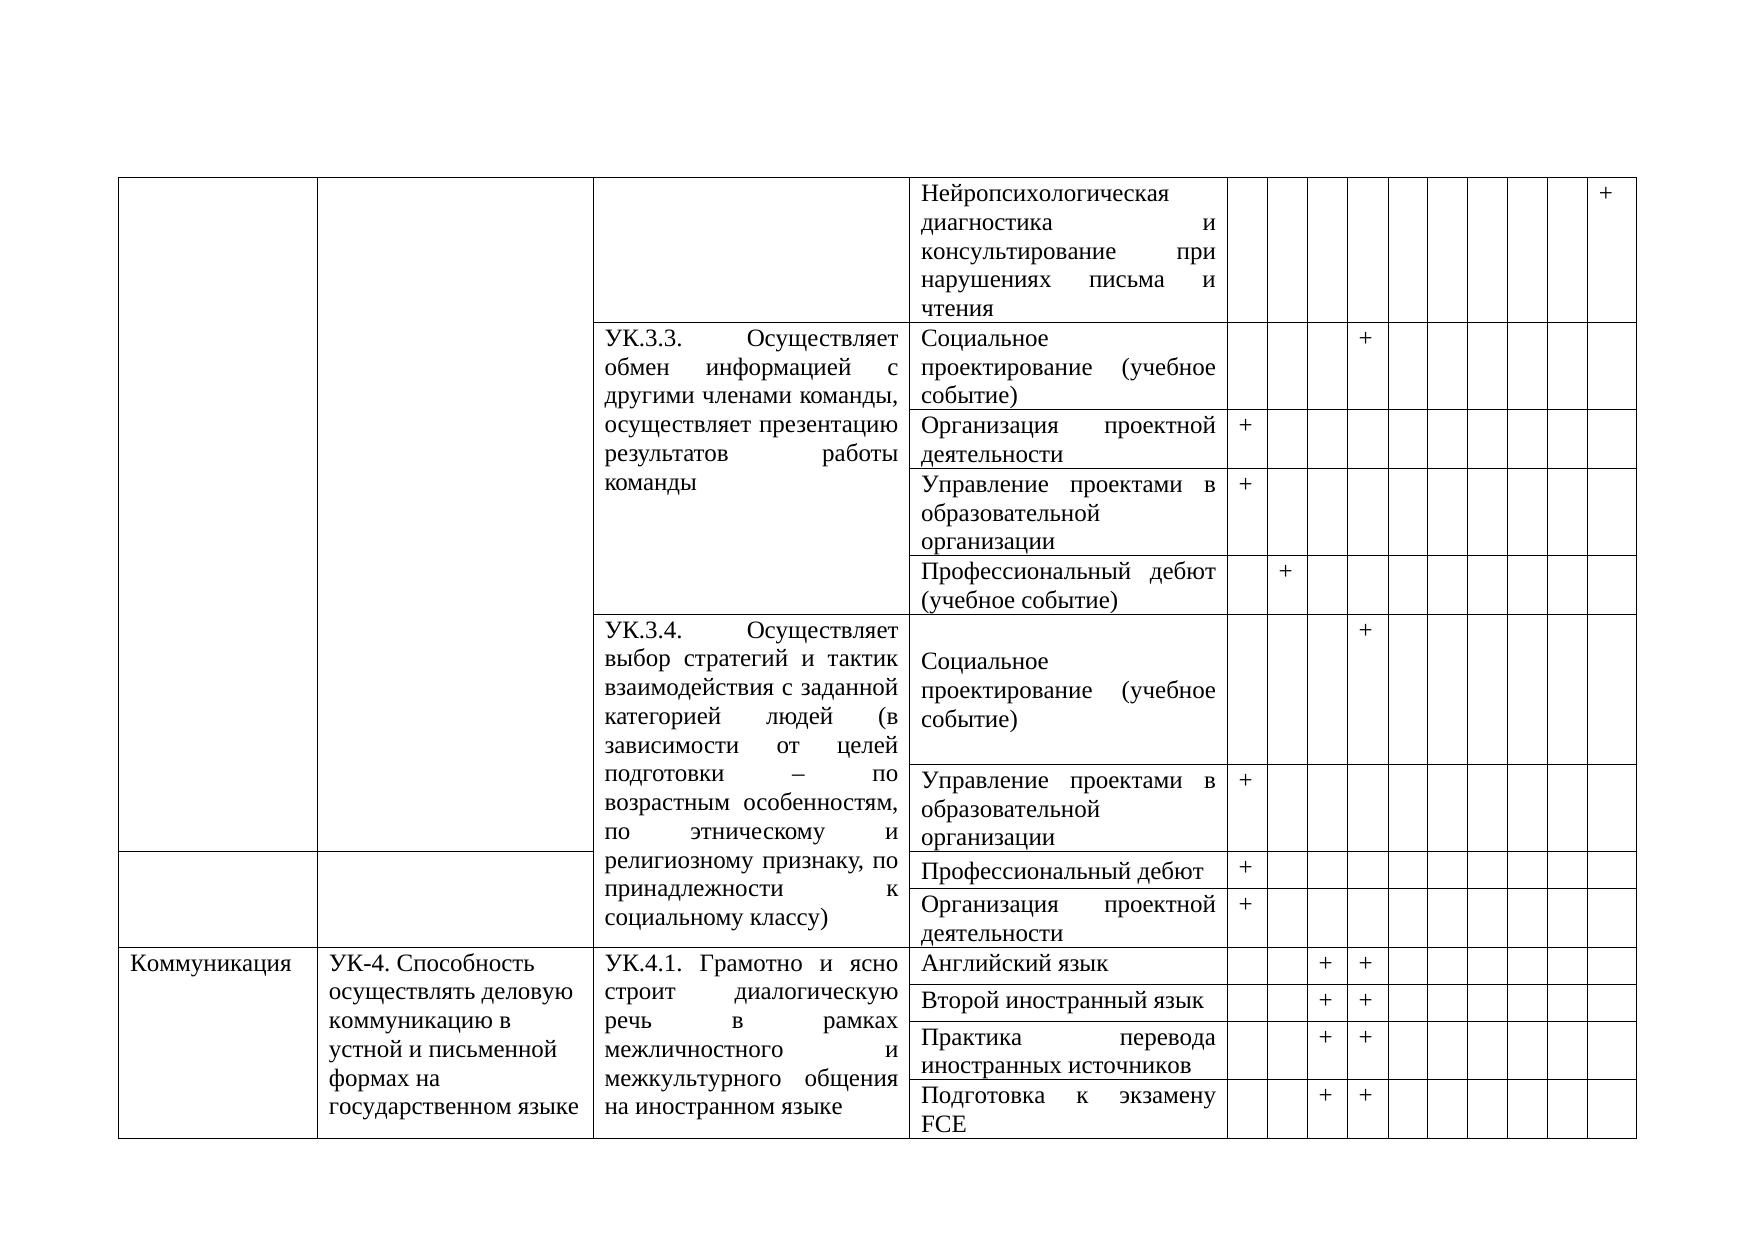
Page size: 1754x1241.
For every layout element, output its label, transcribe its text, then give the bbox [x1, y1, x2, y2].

table_cell [1588, 556, 1636, 614]
table_cell [1268, 323, 1307, 409]
table_cell [1389, 615, 1427, 764]
table_cell [1268, 765, 1307, 851]
table_cell + [1348, 1080, 1388, 1138]
table_cell [1268, 889, 1307, 947]
table_cell [1268, 948, 1307, 984]
table_cell [1228, 1080, 1267, 1138]
table_cell [1308, 469, 1347, 555]
table_cell [1468, 410, 1507, 468]
table_cell [1548, 469, 1587, 555]
table_cell [1228, 323, 1267, 409]
table_cell [1548, 178, 1587, 322]
table_cell [119, 852, 317, 947]
table_cell [1508, 323, 1547, 409]
table_cell [1508, 1080, 1547, 1138]
table_cell [1348, 765, 1388, 851]
table_cell [1268, 852, 1307, 888]
table_cell + [1348, 985, 1388, 1021]
table_cell + [1308, 1080, 1347, 1138]
table_cell Организация проектной деятельности [910, 410, 1227, 468]
table_cell [1468, 556, 1507, 614]
table_cell [1588, 615, 1636, 764]
table_cell Коммуникация [119, 948, 317, 1138]
table_cell УК.3.4. Осуществляет выбор стратегий и тактик взаимодействия с заданной категорией людей (в зависимости от целей подготовки – по возрастным особенностям, по этническому и религиозному признаку, по принадлежности к социальному классу) [594, 615, 909, 947]
table_cell [1548, 323, 1587, 409]
table_cell [1228, 948, 1267, 984]
table_cell УК.3.3. Осуществляет обмен информацией с другими членами команды, осуществляет презентацию результатов работы команды [594, 323, 909, 614]
table_cell [1468, 889, 1507, 947]
table_cell [1548, 556, 1587, 614]
table_cell Социальное проектирование (учебное событие) [910, 323, 1227, 409]
table_cell [1468, 323, 1507, 409]
table_cell Подготовка к экзамену FCE [910, 1080, 1227, 1138]
table_cell [1228, 1022, 1267, 1079]
table_cell [1588, 410, 1636, 468]
table_cell [1588, 765, 1636, 851]
table_cell [1548, 410, 1587, 468]
table_cell [1428, 615, 1467, 764]
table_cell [910, 1022, 1227, 1079]
table_cell Организация проектной деятельности [910, 889, 1227, 947]
table_cell + [1228, 852, 1267, 888]
table_cell [1548, 765, 1587, 851]
table_cell + [1308, 985, 1347, 1021]
table_cell [1508, 556, 1547, 614]
table_cell Управление проектами в образовательной организации [910, 469, 1227, 555]
table_cell [1389, 178, 1427, 322]
table_cell [1508, 178, 1547, 322]
table_cell [1548, 948, 1587, 984]
table_cell [1348, 556, 1388, 614]
table_cell [1428, 323, 1467, 409]
table_cell [1308, 852, 1347, 888]
table_cell [1268, 985, 1307, 1021]
table_cell [1548, 889, 1587, 947]
table_cell [1428, 1022, 1467, 1079]
table_cell Профессиональный дебют (учебное событие) [910, 556, 1227, 614]
table_cell [1389, 948, 1427, 984]
table_cell [1389, 1080, 1427, 1138]
table_cell [1389, 410, 1427, 468]
table_cell + [1228, 765, 1267, 851]
table_cell [1228, 985, 1267, 1021]
table_cell [1268, 469, 1307, 555]
table_cell [1228, 615, 1267, 764]
table_cell + [1348, 323, 1388, 409]
table_cell [1268, 1080, 1307, 1138]
table_cell [1428, 556, 1467, 614]
table_cell [1389, 765, 1427, 851]
table_cell [1508, 469, 1547, 555]
table_cell [1468, 985, 1507, 1021]
table_cell Управление проектами в образовательной организации [910, 765, 1227, 851]
table_cell [1548, 852, 1587, 888]
table_cell [1588, 985, 1636, 1021]
table_cell [1588, 469, 1636, 555]
table_cell [1308, 889, 1347, 947]
table_cell [1468, 178, 1507, 322]
table_cell [1308, 410, 1347, 468]
table_cell Второй иностранный язык [910, 985, 1227, 1021]
table_cell [1228, 178, 1267, 322]
table_cell [1428, 889, 1467, 947]
table_cell [1588, 889, 1636, 947]
table_cell [1428, 765, 1467, 851]
table_cell [318, 852, 593, 947]
table_cell [1389, 889, 1427, 947]
table_cell [1308, 178, 1347, 322]
table_cell [1268, 410, 1307, 468]
table_cell [1389, 852, 1427, 888]
table_cell [1428, 178, 1467, 322]
table_cell [1348, 889, 1388, 947]
table_cell [1348, 410, 1388, 468]
table_cell [1508, 985, 1547, 1021]
table_cell Нейропсихологическая диагностика и консультирование при нарушениях письма и чтения [910, 178, 1227, 322]
table_cell + [1588, 178, 1636, 322]
table_cell [1588, 1022, 1636, 1079]
table_cell [1228, 556, 1267, 614]
table_cell + [1348, 1022, 1388, 1079]
table_cell Профессиональный дебют [910, 852, 1227, 888]
table_cell [1508, 615, 1547, 764]
table_cell + [1308, 1022, 1347, 1079]
table_cell [1468, 469, 1507, 555]
table_cell [1508, 852, 1547, 888]
table_cell + [1268, 556, 1307, 614]
table_cell [1588, 323, 1636, 409]
table_cell [1428, 948, 1467, 984]
table_cell [1389, 469, 1427, 555]
table_cell [1428, 985, 1467, 1021]
table_cell [1508, 889, 1547, 947]
table_cell [1508, 765, 1547, 851]
table_cell УК-4. Способность осуществлять деловую коммуникацию в устной и письменной формах на государственном языке Российской Федерации и иностранном(ых) языке(ах) [318, 948, 593, 1138]
table_cell [1468, 1022, 1507, 1079]
table_cell [1268, 1022, 1307, 1079]
table_cell [1468, 615, 1507, 764]
table_cell [1548, 1080, 1587, 1138]
table_cell [1348, 469, 1388, 555]
table_cell [1389, 323, 1427, 409]
table_cell [1508, 1022, 1547, 1079]
table_cell Социальное проектирование (учебное событие) [910, 615, 1227, 764]
table_cell [1588, 852, 1636, 888]
table_cell + [1348, 948, 1388, 984]
table_cell [1428, 1080, 1467, 1138]
table_cell [1428, 410, 1467, 468]
table_cell + [1228, 889, 1267, 947]
table_cell [1308, 615, 1347, 764]
table_cell [1389, 1022, 1427, 1079]
table_cell [1308, 323, 1347, 409]
table_cell [1428, 469, 1467, 555]
table_cell [1308, 556, 1347, 614]
table_cell [1468, 948, 1507, 984]
table_cell [1468, 765, 1507, 851]
table_cell [1468, 1080, 1507, 1138]
table_cell [1548, 1022, 1587, 1079]
table_cell УК.4.1. Грамотно и ясно строит диалогическую речь в рамках межличностного и межкультурного общения на иностранном языке [594, 948, 909, 1138]
table_cell [1548, 615, 1587, 764]
table_cell + [1348, 615, 1388, 764]
table_cell [1348, 852, 1388, 888]
table_cell [1389, 985, 1427, 1021]
table_cell [1548, 985, 1587, 1021]
table_cell + [1228, 410, 1267, 468]
table_cell + [1228, 469, 1267, 555]
table_cell [1508, 948, 1547, 984]
table_cell Английский язык [910, 948, 1227, 984]
table_cell [1389, 556, 1427, 614]
table_cell [1468, 852, 1507, 888]
table_cell [1428, 852, 1467, 888]
table_cell [1308, 765, 1347, 851]
table_cell [1268, 615, 1307, 764]
table_cell + [1308, 948, 1347, 984]
table_cell [1508, 410, 1547, 468]
table_cell [1588, 948, 1636, 984]
table_cell [1588, 1080, 1636, 1138]
table_cell [1348, 178, 1388, 322]
table_cell [1268, 178, 1307, 322]
